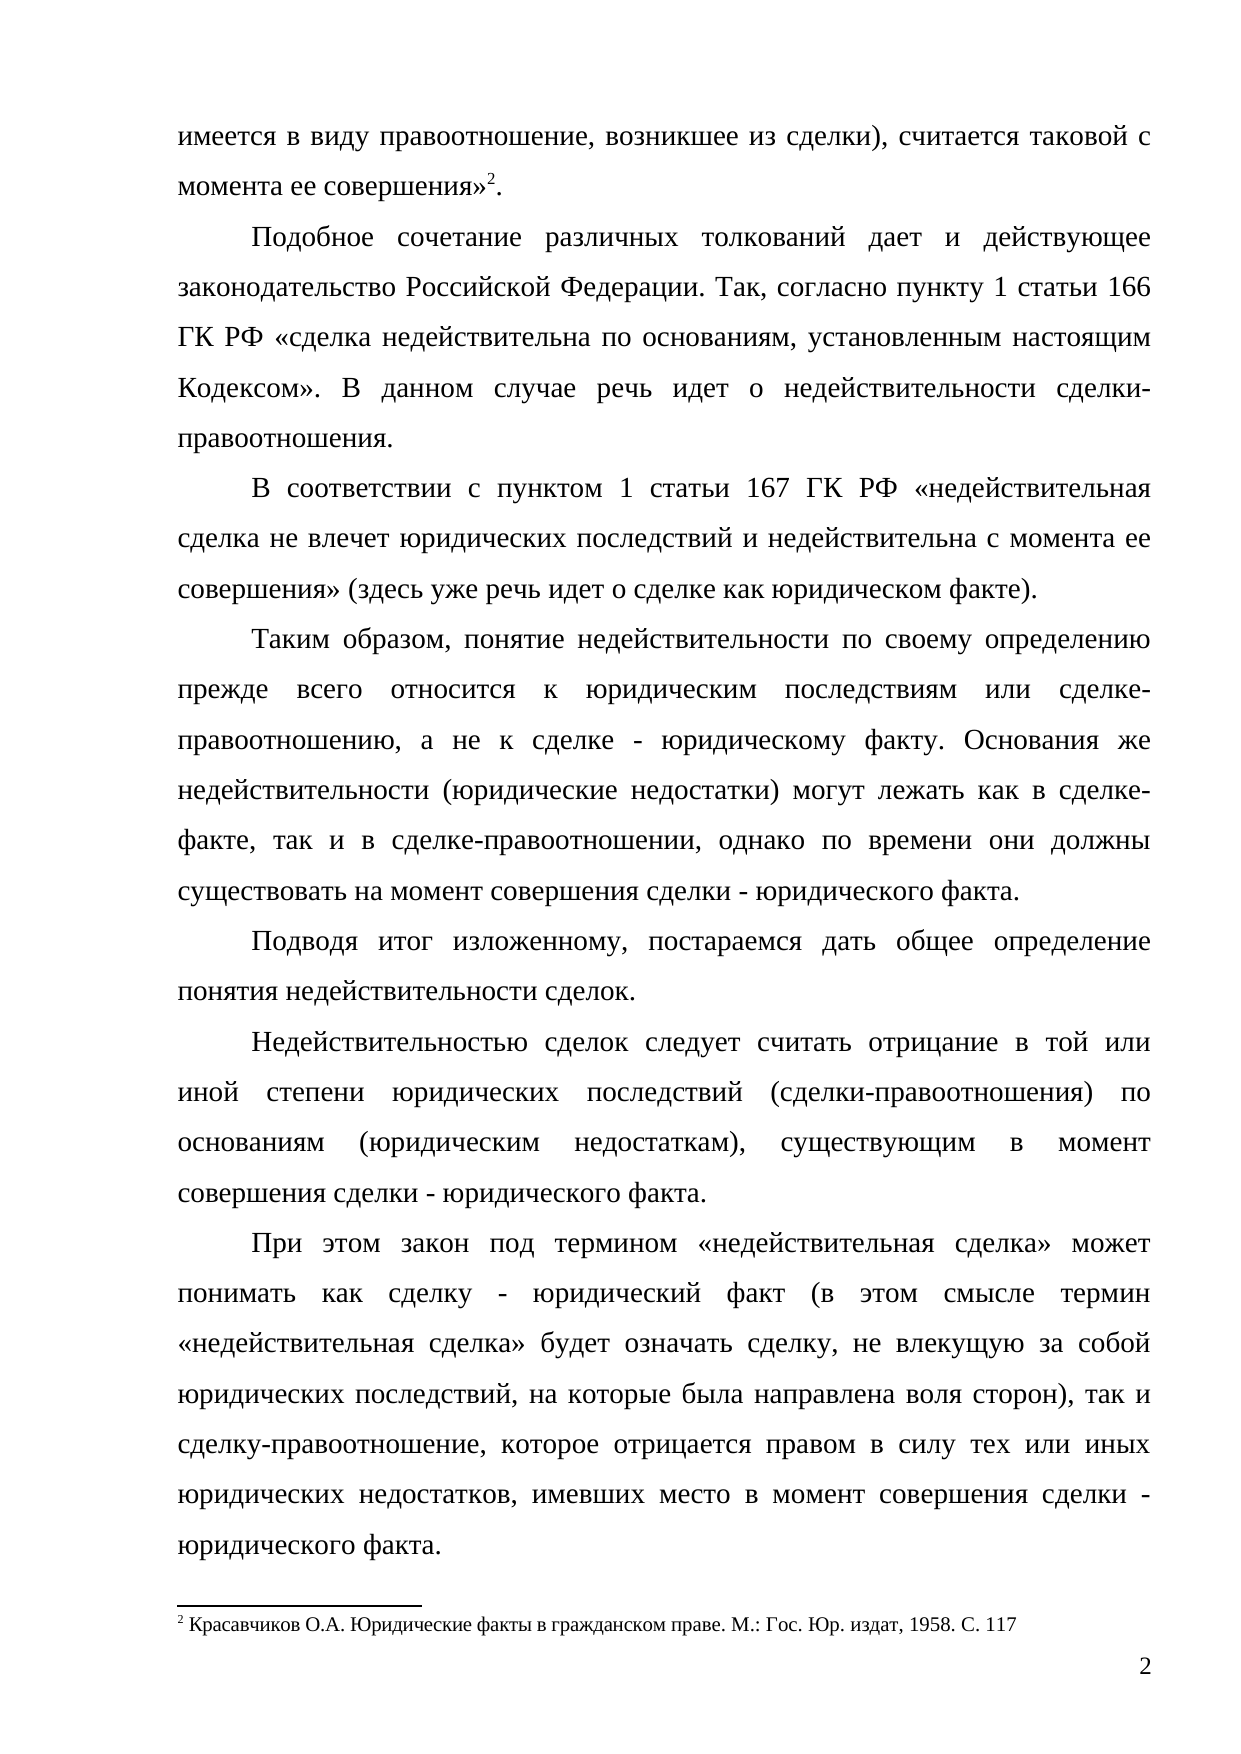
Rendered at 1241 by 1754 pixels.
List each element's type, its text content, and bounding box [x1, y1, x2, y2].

text В соответствии с пунктом 1 статьи 167 ГК РФ «недействительная сделка не влечет юридических последствий и недействительна с момента ее совершения» (здесь уже речь идет о сделке как юридическом факте). [177, 470, 1152, 604]
text Подобное сочетание различных толкований дает и действующее законодательство Российской Федерации. Так, согласно пункту 1 статьи 166 ГК РФ «сделка недействительна по основаниям, установленным настоящим Кодексом». В данном случае речь идет о недействительности сделки-правоотношения. [177, 219, 1152, 453]
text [177, 118, 1152, 202]
text Таким образом, понятие недействительности по своему определению прежде всего относится к юридическим последствиям или сделке-правоотношению, а не к сделке - юридическому факту. Основания же недействительности (юридические недостатки) могут лежать как в сделке-факте, так и в сделке-правоотношении, однако по времени они должны существовать на момент совершения сделки - юридического факта. [177, 621, 1152, 906]
text Недействительностью сделок следует считать отрицание в той или иной степени юридических последствий (сделки-правоотношения) по основаниям (юридическим недостаткам), существующим в момент совершения сделки - юридического факта. [177, 1024, 1152, 1208]
text При этом закон под термином «недействительная сделка» может понимать как сделку - юридический факт (в этом смысле термин «недействительная сделка» будет означать сделку, не влекущую за собой юридических последствий, на которые была направлена воля сторон), так и сделку-правоотношение, которое отрицается правом в силу тех или иных юридических недостатков, имевших место в момент совершения сделки - юридического факта. [177, 1225, 1152, 1560]
text Подводя итог изложенному, постараемся дать общее определение понятия недействительности сделок. [177, 923, 1152, 1007]
